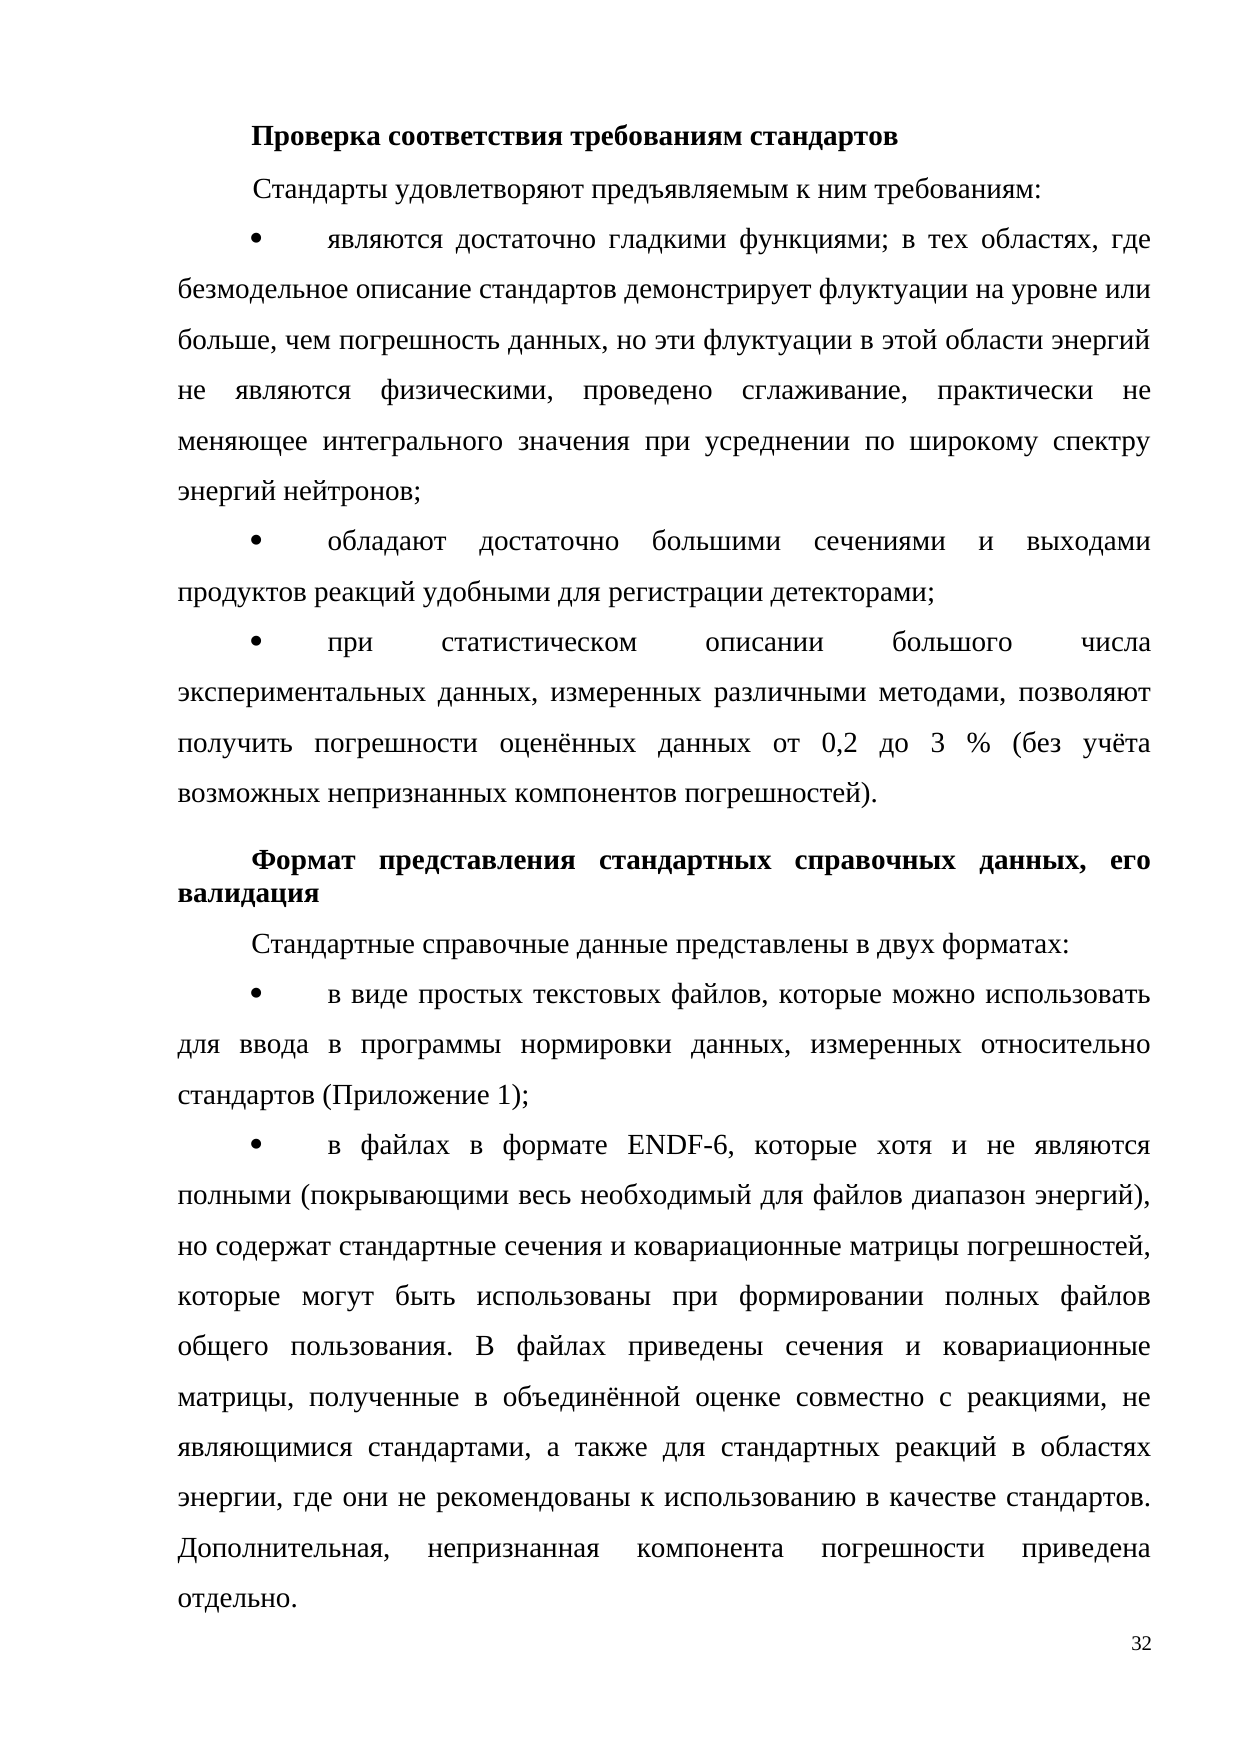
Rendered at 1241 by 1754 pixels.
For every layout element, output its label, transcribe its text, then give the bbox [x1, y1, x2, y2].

text Проверка соответствия требованиям стандартов [177, 118, 1152, 152]
list в виде простых текстовых файлов, которые можно использовать для ввода в программы нормировки данных, измеренных относительно стандартов (Приложение 1); [177, 976, 1152, 1110]
list при статистическом описании большого числа экспериментальных данных, измеренных различными методами, позволяют получить погрешности оценённых данных от 0,2 до 3 % (без учёта возможных непризнанных компонентов погрешностей). [177, 624, 1152, 808]
text Стандарты удовлетворяют предъявляемым к ним требованиям: [177, 171, 1152, 204]
text Стандартные справочные данные представлены в двух форматах: [177, 926, 1152, 959]
text Формат представления стандартных справочных данных, его валидация [177, 842, 1152, 909]
list обладают достаточно большими сечениями и выходами продуктов реакций удобными для регистрации детекторами; [177, 523, 1152, 607]
list являются достаточно гладкими функциями; в тех областях, где безмодельное описание стандартов демонстрирует флуктуации на уровне или больше, чем погрешность данных, но эти флуктуации в этой области энергий не являются физическими, проведено сглаживание, практически не меняющее интегрального значения при усреднении по широкому спектру энергий нейтронов; [177, 221, 1152, 506]
list в файлах в формате ENDF-6, которые хотя и не являются полными (покрывающими весь необходимый для файлов диапазон энергий), но содержат стандартные сечения и ковариационные матрицы погрешностей, которые могут быть использованы при формировании полных файлов общего пользования. В файлах приведены сечения и ковариационные матрицы, полученные в объединённой оценке совместно с реакциями, не являющимися стандартами, а также для стандартных реакций в областях энергии, где они не рекомендованы к использованию в качестве стандартов. Дополнительная, непризнанная компонента погрешности приведена отдельно. [177, 1127, 1152, 1613]
